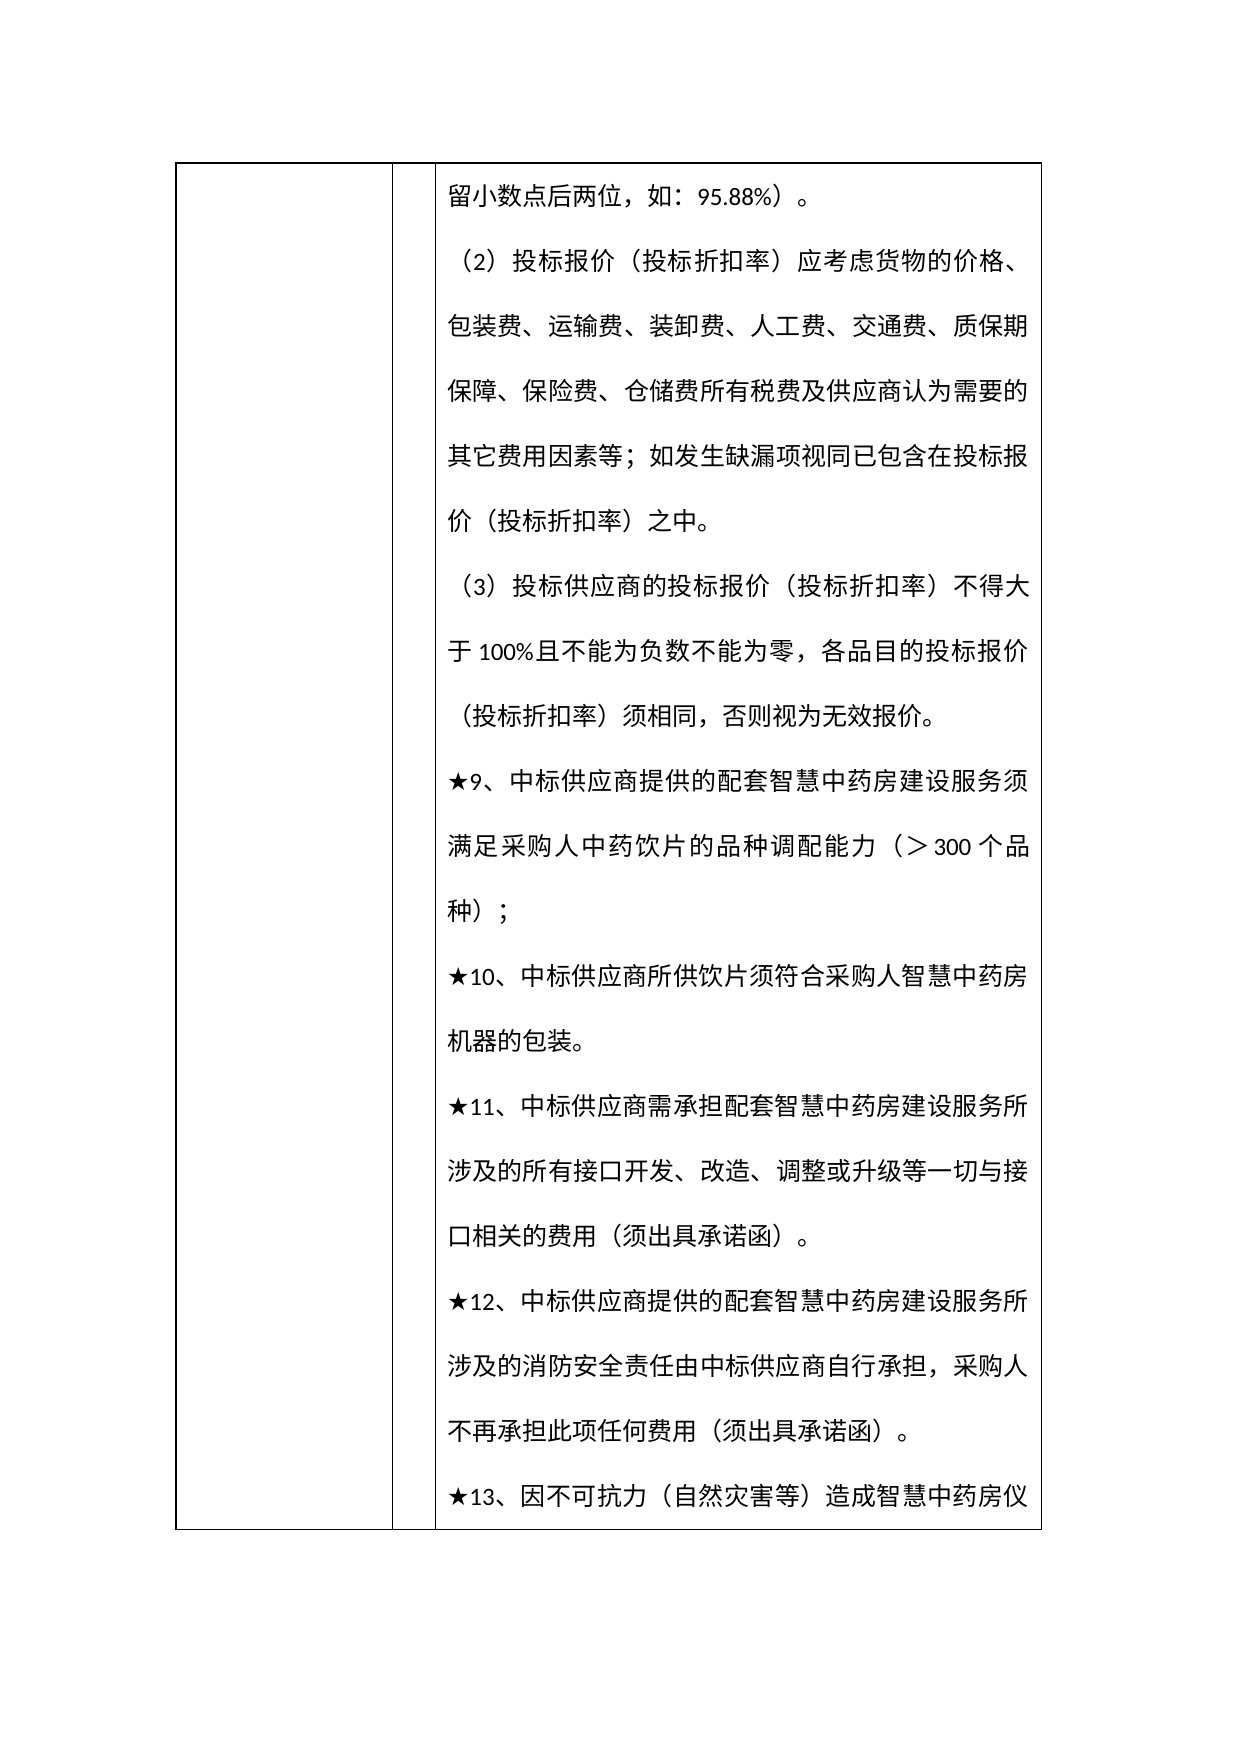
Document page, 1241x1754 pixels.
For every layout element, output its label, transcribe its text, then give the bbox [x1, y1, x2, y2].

table_cell ★ [177, 164, 392, 1528]
table_cell 1 [393, 164, 435, 1528]
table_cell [436, 164, 1041, 1528]
